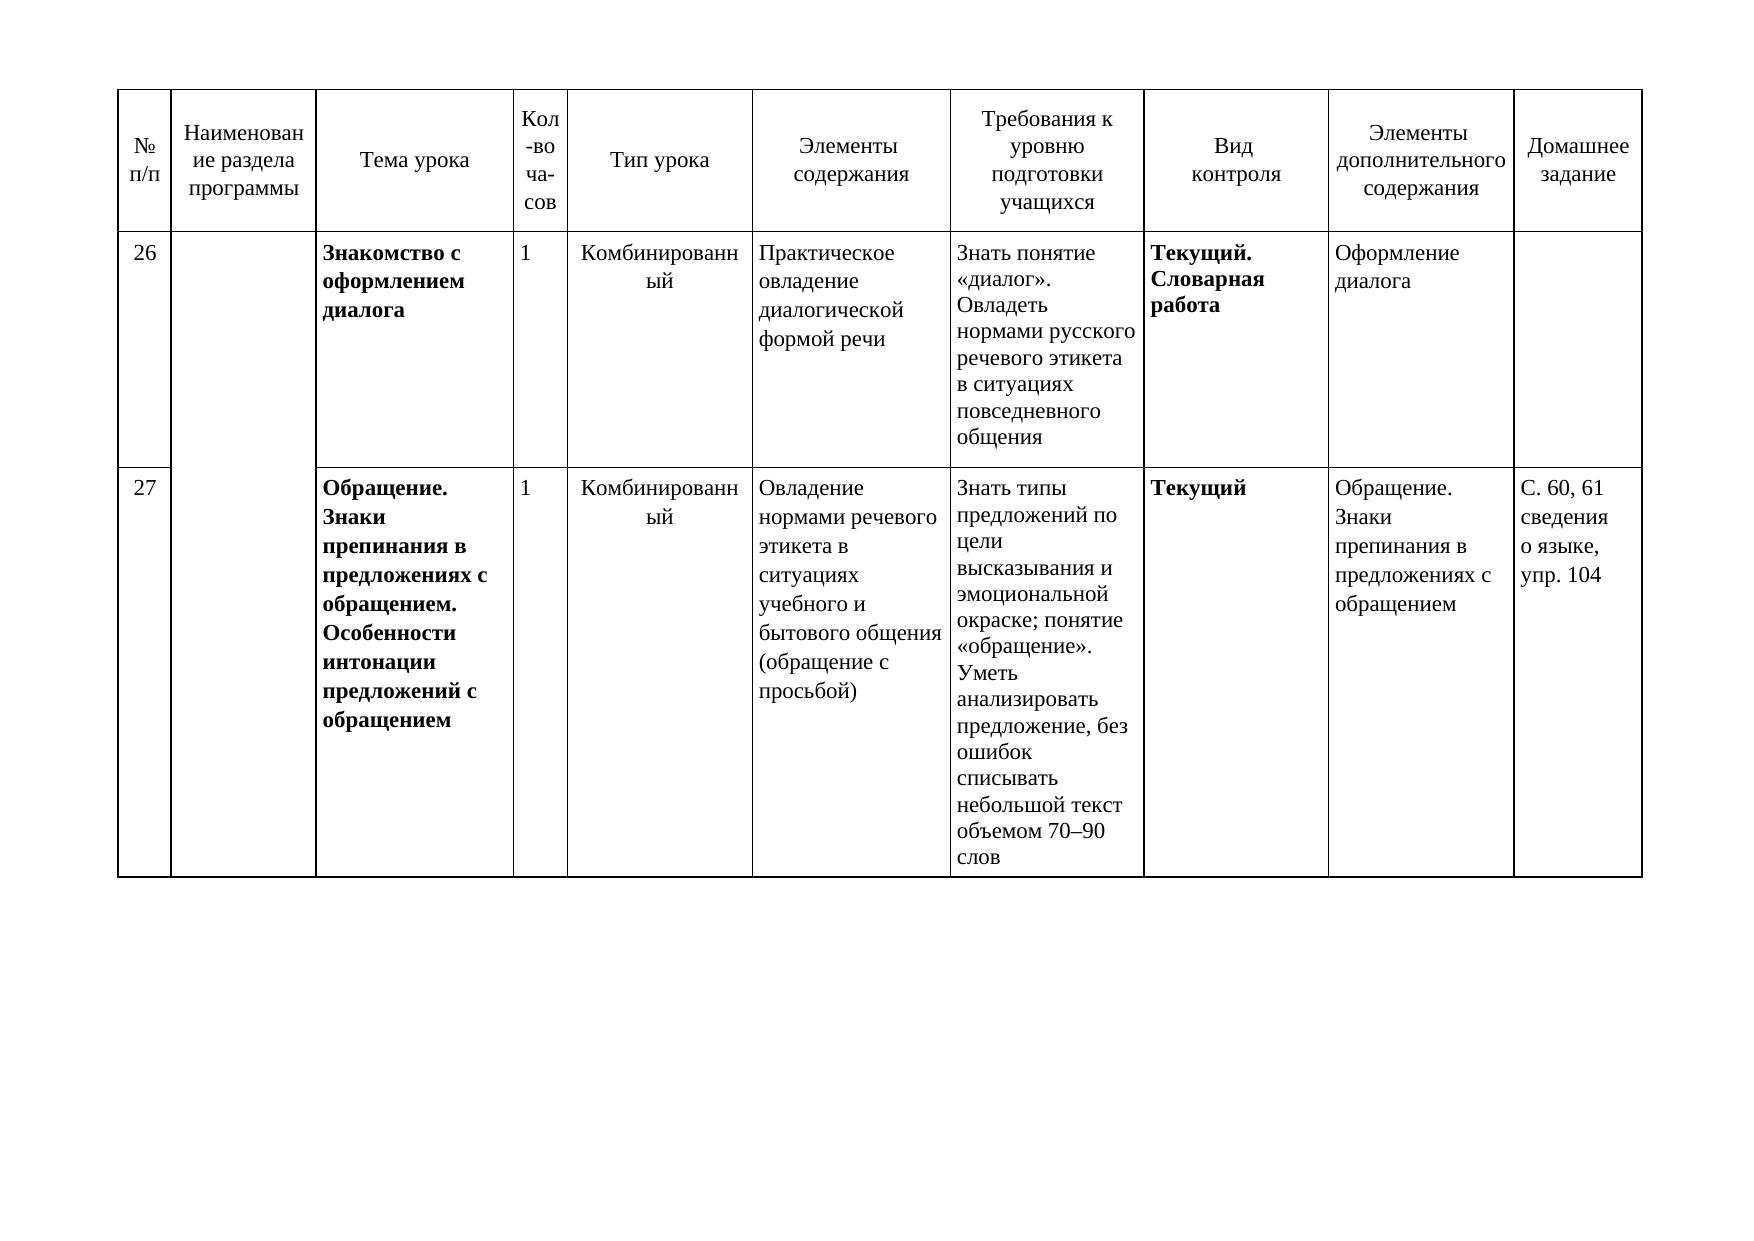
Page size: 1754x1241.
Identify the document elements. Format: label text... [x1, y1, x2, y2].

table_header Элементы содержания [753, 90, 950, 231]
table_cell Знать типы предложений по цели высказывания и эмоциональной окраске; понятие «обращение». Уметь анализировать предложение, без ошибок списывать небольшой текст объемом 70–90 слов [951, 468, 1143, 876]
table_header Кол-во ча-сов [514, 90, 567, 231]
table_cell С. 60, 61 сведения о языке, упр. 104 [1515, 468, 1641, 876]
table_header Элементы дополнительного содержания [1329, 90, 1513, 231]
table_cell Обращение. Знаки препинания в предложениях с обращением. Особенности интонации предложений с обращением [317, 468, 513, 876]
table_header Тип урока [568, 90, 752, 231]
table_header № п/п [119, 90, 170, 231]
table_cell Текущий [1145, 468, 1328, 876]
table_header Тема урока [317, 90, 513, 231]
table_cell 27 [119, 468, 170, 876]
table_cell Текущий. Словарная работа [1145, 232, 1328, 467]
table_cell 1 [514, 468, 567, 876]
table_cell 26 [119, 232, 170, 467]
table_cell Комбинированный [568, 468, 752, 876]
table_cell Знать понятие «диалог». Овладеть нормами русского речевого этикета в ситуациях повседневного общения [951, 232, 1143, 467]
table_cell Овладение нормами речевого этикета в ситуациях учебного и бытового общения (обращение с просьбой) [753, 468, 950, 876]
table_cell [1515, 232, 1641, 467]
table_cell Знакомство с оформлением диалога [317, 232, 513, 467]
table_header Домашнее задание [1515, 90, 1641, 231]
table_cell Оформление диалога [1329, 232, 1513, 467]
table_header Наименование раздела программы [172, 90, 315, 231]
table_cell Практическое овладение диалогической формой речи [753, 232, 950, 467]
table_cell Обращение. Знаки препинания в предложениях с обращением [1329, 468, 1513, 876]
table_header Требования к уровню подготовки учащихся [951, 90, 1143, 231]
table_cell Комбинированный [568, 232, 752, 467]
table_cell 1 [514, 232, 567, 467]
table_header Вид контроля [1145, 90, 1328, 231]
